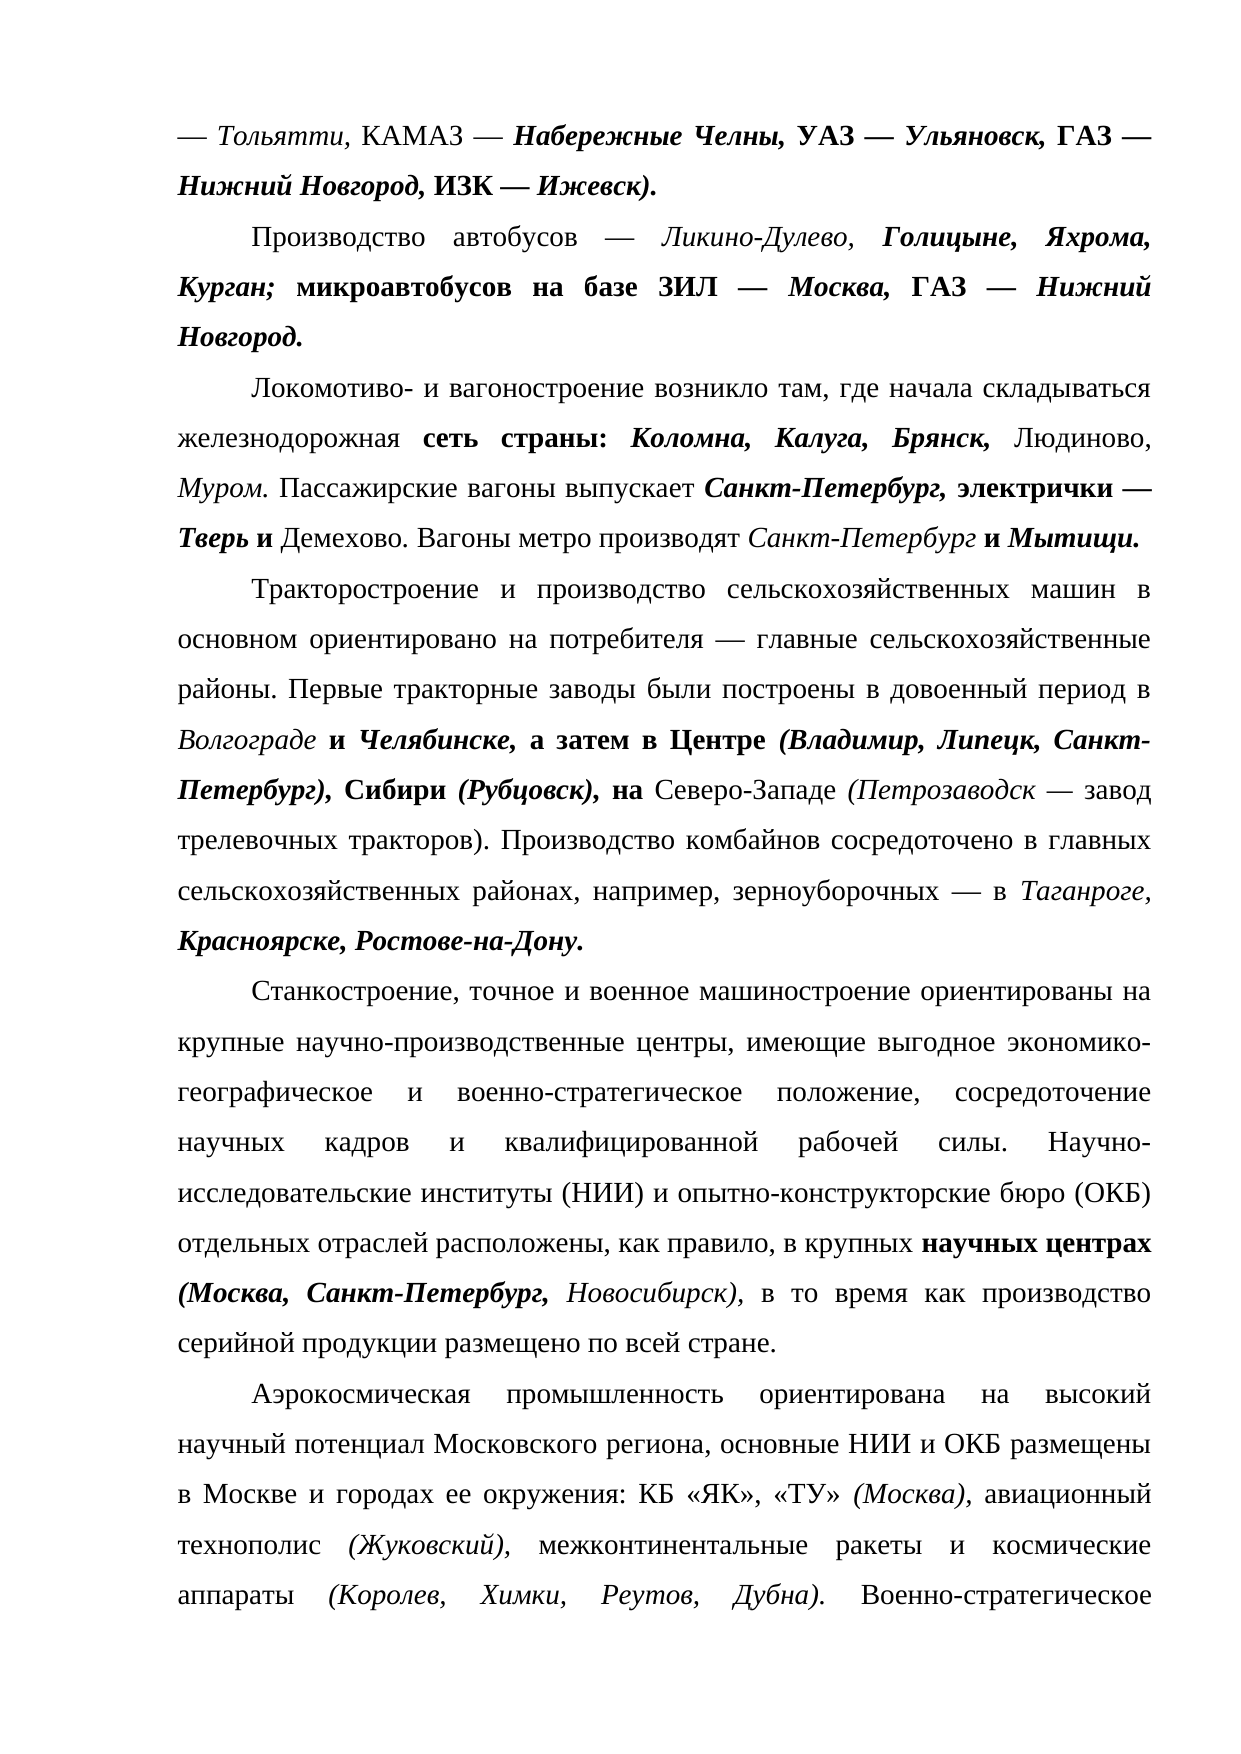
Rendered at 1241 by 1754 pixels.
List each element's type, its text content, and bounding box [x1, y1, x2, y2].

text Тракторостроение и производство сельскохозяйственных машин в основном ориентировано на потребителя — главные сельскохозяйственные районы. Первые тракторные заводы были построены в довоенный период в Волгограде и Челябинске, а затем в Центре (Владимир, Липецк, Санкт-Петербург), Сибири (Рубцовск), на Северо-Западе (Петрозаводск — завод трелевочных тракторов). Производство комбайнов сосредоточено в главных сельскохозяйственных районах, например, зерноуборочных — в Таганроге, Красноярске, Ростове-на-Дону. [177, 571, 1152, 957]
text Локомотиво- и вагоностроение возникло там, где начала складываться железнодорожная сеть страны: Коломна, Калуга, Брянск, Людиново, Муром. Пассажирские вагоны выпускает Санкт-Петербург, электрички — Тверь и Демехово. Вагоны метро производят Санкт-Петербург и Мытищи. [177, 370, 1152, 554]
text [177, 1376, 1152, 1611]
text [177, 118, 1152, 202]
text Производство автобусов — Ликино-Дулево, Голицыне, Яхрома, Курган; микроавтобусов на базе ЗИЛ — Москва, ГАЗ — Нижний Новгород. [177, 219, 1152, 353]
text Станкостроение, точное и военное машиностроение ориентированы на крупные научно-производственные центры, имеющие выгодное экономико-географическое и военно-стратегическое положение, сосредоточение научных кадров и квалифицированной рабочей силы. Научно-исследовательские институты (НИИ) и опытно-конструкторские бюро (ОКБ) отдельных отраслей расположены, как правило, в крупных научных центрах (Москва, Санкт-Петербург, Новосибирск), в то время как производство серийной продукции размещено по всей стране. [177, 973, 1152, 1359]
